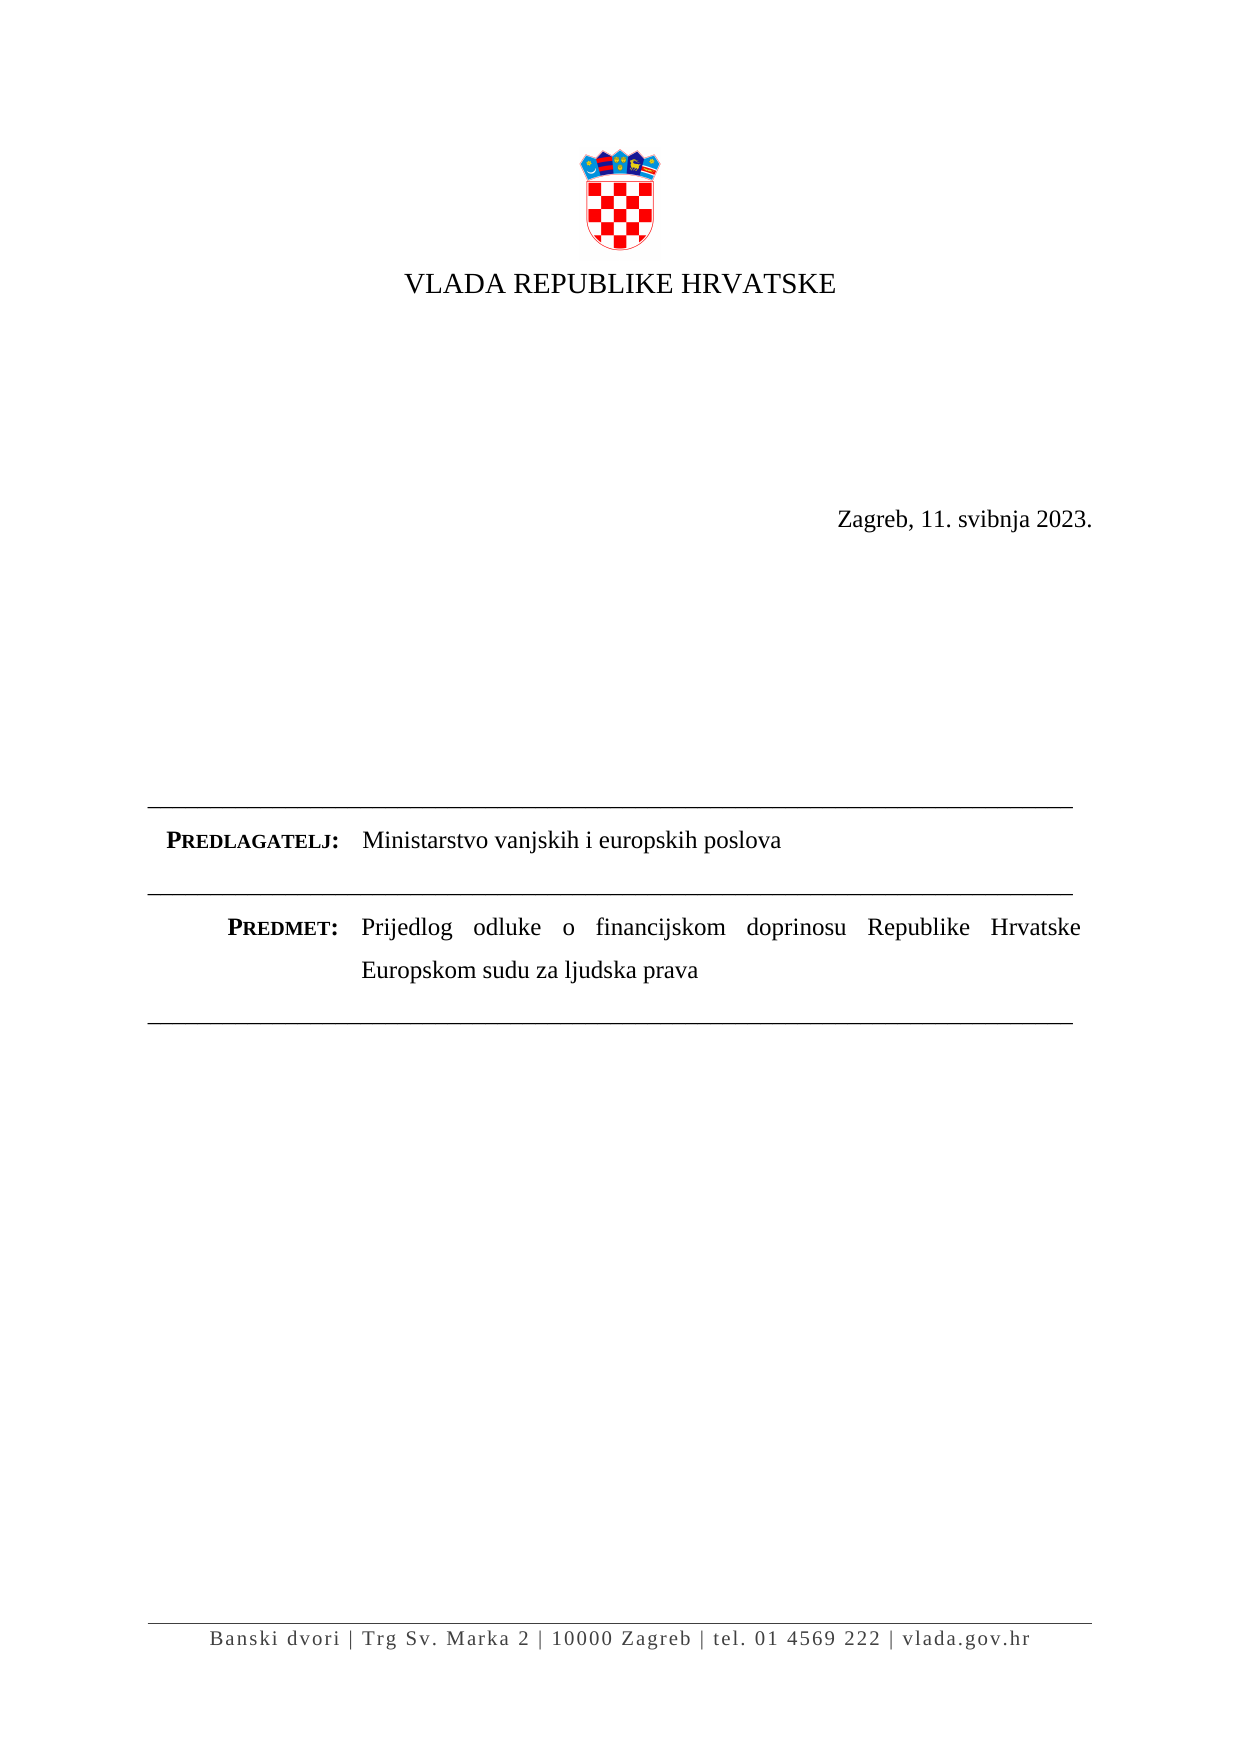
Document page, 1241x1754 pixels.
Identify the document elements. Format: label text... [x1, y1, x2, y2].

picture [578, 147, 662, 261]
table_header Predlagatelj: [148, 826, 351, 869]
table_header Predmet: [148, 912, 350, 998]
text __________________________________________________________________________ [148, 869, 1092, 897]
text VLADA REPUBLIKE HRVATSKE [148, 266, 1092, 300]
table_header Prijedlog odluke o financijskom doprinosu Republike Hrvatske Europskom sudu za ljudska prava [350, 912, 1093, 998]
table_header Ministarstvo vanjskih i europskih poslova [351, 826, 1093, 869]
text __________________________________________________________________________ [148, 998, 1092, 1027]
text Zagreb, 11. svibnja 2023. [148, 504, 1092, 532]
text __________________________________________________________________________ [148, 782, 1092, 811]
